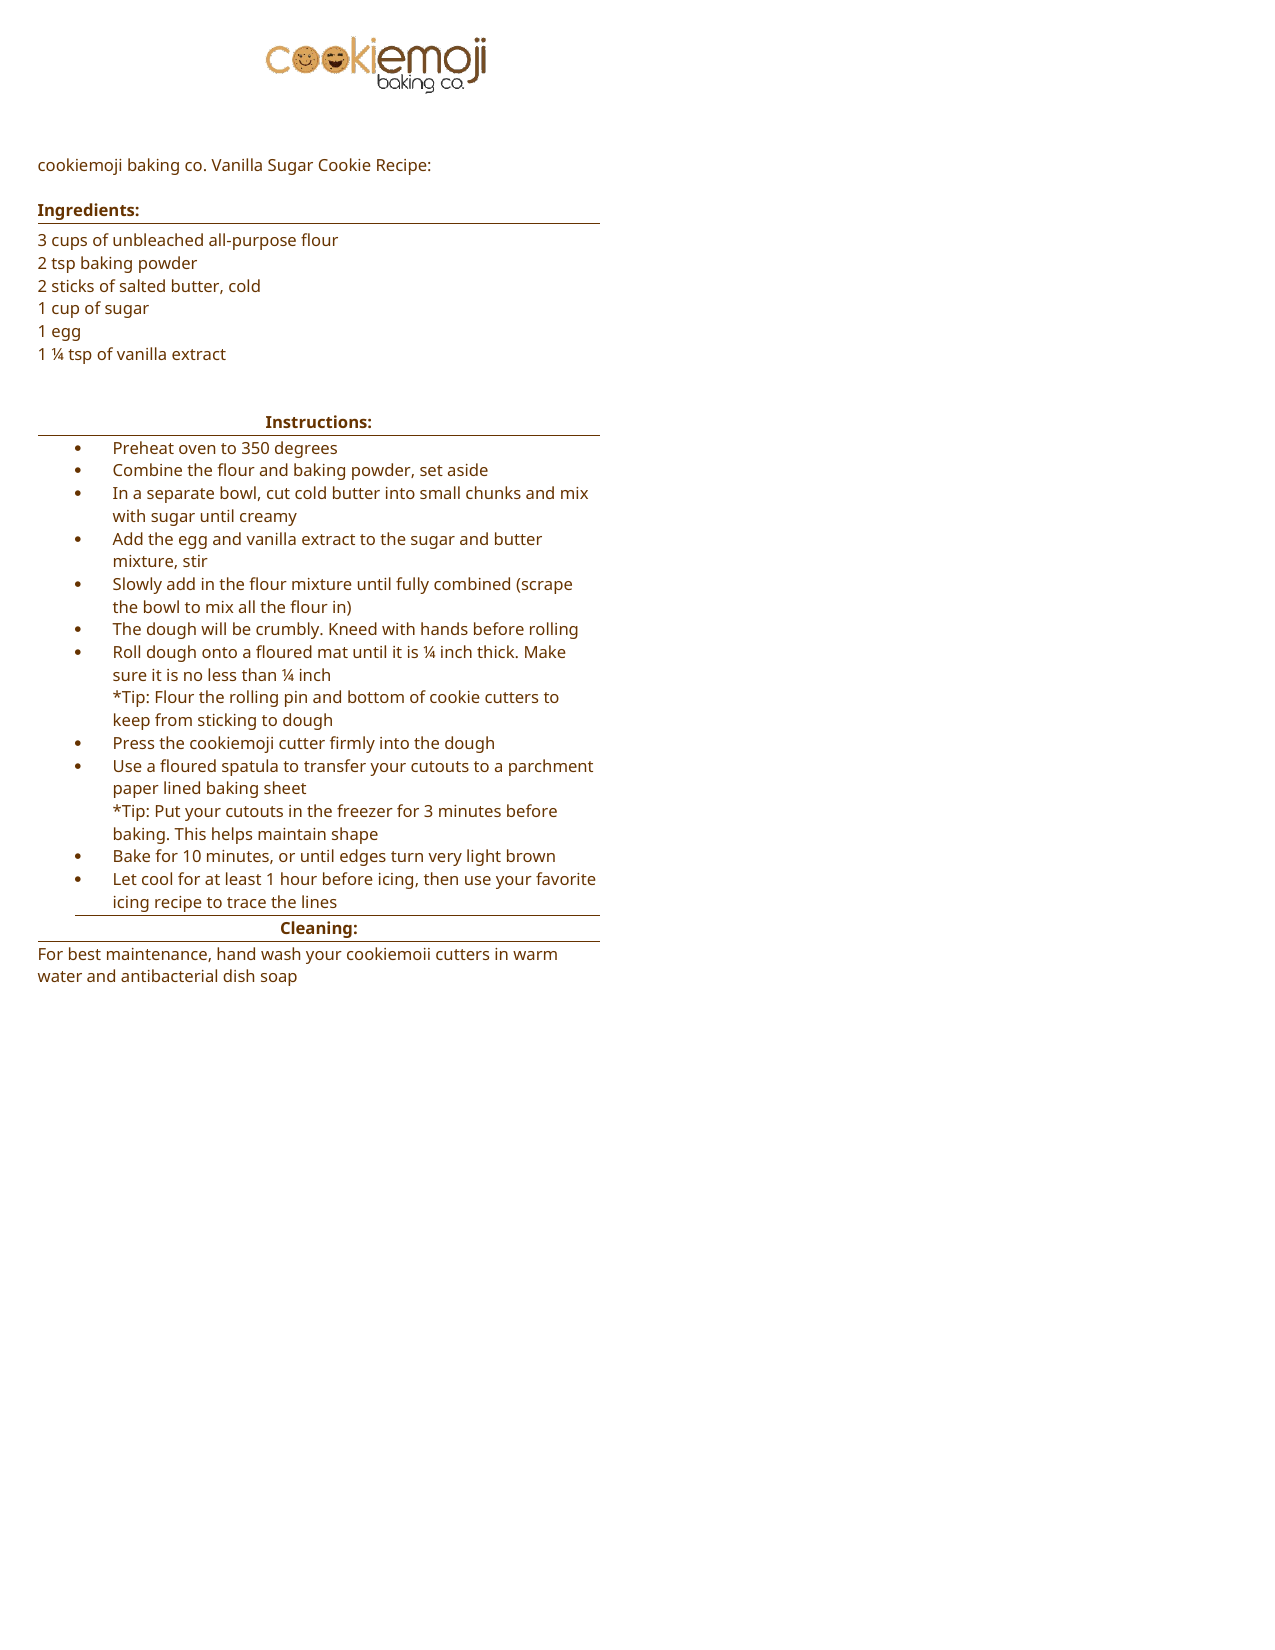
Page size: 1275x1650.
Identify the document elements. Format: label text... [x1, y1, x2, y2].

picture [265, 36, 486, 94]
text Cleaning: [37, 916, 600, 942]
text 3 cups of unbleached all-purpose flour [37, 229, 600, 251]
list Add the egg and vanilla extract to the sugar and butter mixture, stir [75, 527, 600, 572]
text 1 ¼ tsp of vanilla extract [37, 342, 600, 365]
text 1 egg [37, 319, 600, 342]
text cookiemoji baking co. Vanilla Sugar Cookie Recipe: [37, 153, 600, 176]
list Bake for 10 minutes, or until edges turn very light brown [75, 845, 600, 868]
text Ingredients: [37, 199, 600, 224]
list The dough will be crumbly. Kneed with hands before rolling [75, 618, 600, 641]
text Instructions: [37, 410, 600, 436]
text For best maintenance, hand wash your cookiemoii cutters in warm water and antibacterial dish soap [37, 942, 600, 987]
text 2 tsp baking powder [37, 251, 600, 274]
list Roll dough onto a floured mat until it is ¼ inch thick. Make sure it is no less than ¼ inch [75, 641, 600, 686]
list Press the cookiemoji cutter firmly into the dough [75, 731, 600, 754]
list Combine the flour and baking powder, set aside [75, 459, 600, 482]
text 2 sticks of salted butter, cold [37, 274, 600, 297]
list Preheat oven to 350 degrees [75, 436, 600, 459]
list Use a floured spatula to transfer your cutouts to a parchment paper lined baking sheet [75, 754, 600, 799]
list In a separate bowl, cut cold butter into small chunks and mix with sugar until creamy [75, 482, 600, 527]
list *Tip: Put your cutouts in the freezer for 3 minutes before baking. This helps maintain shape [112, 799, 600, 845]
list Slowly add in the flour mixture until fully combined (scrape the bowl to mix all the flour in) [75, 572, 600, 618]
list Let cool for at least 1 hour before icing, then use your favorite icing recipe to trace the lines [75, 868, 600, 915]
text 1 cup of sugar [37, 297, 600, 319]
list *Tip: Flour the rolling pin and bottom of cookie cutters to keep from sticking to dough [112, 686, 600, 731]
